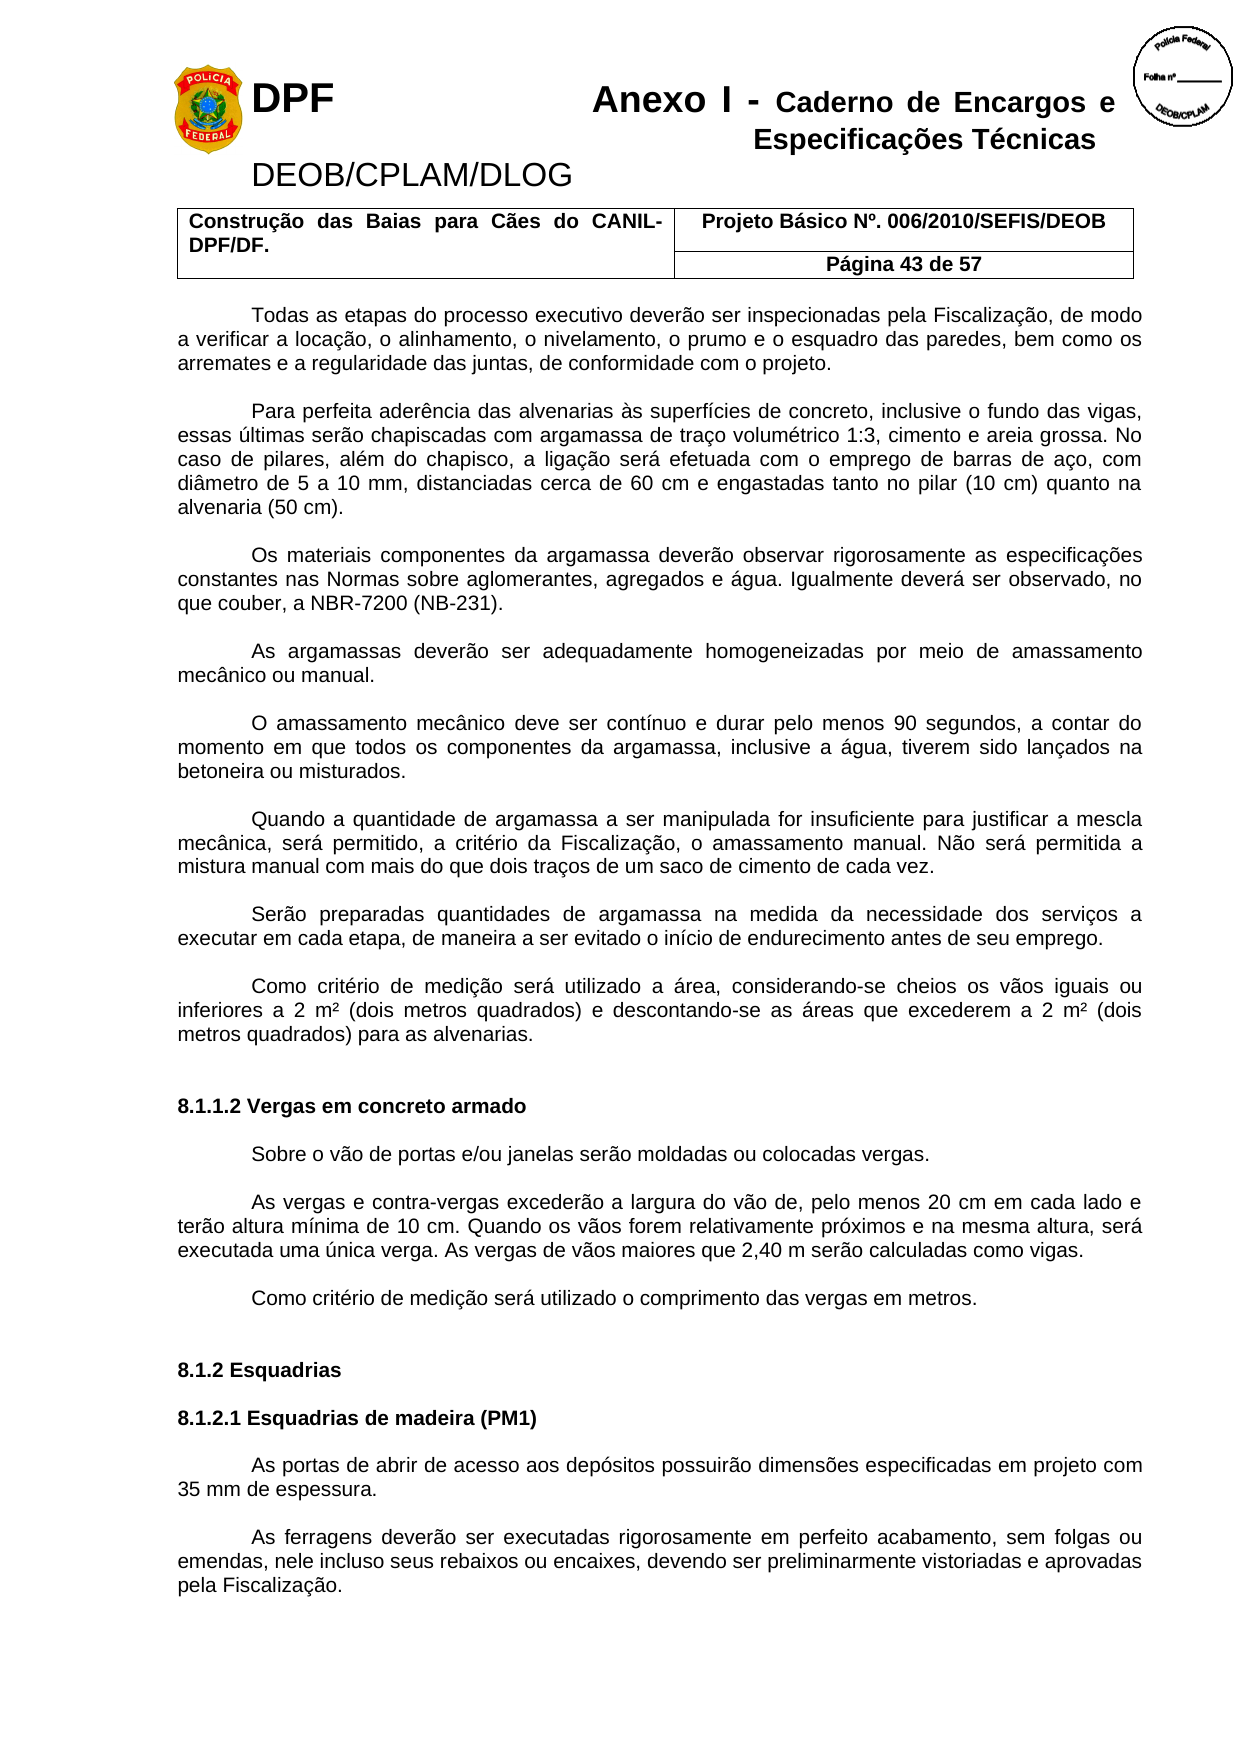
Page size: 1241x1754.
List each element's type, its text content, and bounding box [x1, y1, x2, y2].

text O amassamento mecânico deve ser contínuo e durar pelo menos 90 segundos, a contar do momento em que todos os componentes da argamassa, inclusive a água, tiverem sido lançados na betoneira ou misturados. [177, 711, 1144, 782]
text Como critério de medição será utilizado a área, considerando-se cheios os vãos iguais ou inferiores a (dois metros quadrados) e descontando-se as áreas que excederem a (dois metros quadrados) para as alvenarias. [177, 974, 1144, 1046]
text Todas as etapas do processo executivo deverão ser inspecionadas pela Fiscalização, de modo a verificar a locação, o alinhamento, o nivelamento, o prumo e o esquadro das paredes, bem como os arremates e a regularidade das juntas, de conformidade com o projeto. [177, 303, 1144, 375]
text As portas de abrir de acesso aos depósitos possuirão dimensões especificadas em projeto com 35 mm de espessura. [177, 1453, 1144, 1501]
text As vergas e contra-vergas excederão a largura do vão de, pelo menos em cada lado e terão altura mínima de . Quando os vãos forem relativamente próximos e na mesma altura, será executada uma única verga. As vergas de vãos maiores que serão calculadas como vigas. [177, 1190, 1144, 1262]
text 8.1.2.1 Esquadrias de madeira (PM1) [177, 1405, 1144, 1429]
text Como critério de medição será utilizado o comprimento das vergas em metros. [177, 1286, 1144, 1309]
text Para perfeita aderência das alvenarias às superfícies de concreto, inclusive o fundo das vigas, essas últimas serão chapiscadas com argamassa de traço volumétrico 1:3, cimento e areia grossa. No caso de pilares, além do chapisco, a ligação será efetuada com o emprego de barras de aço, com diâmetro de , distanciadas cerca de e engastadas tanto no pilar () quanto na alvenaria (). [177, 399, 1144, 519]
text Serão preparadas quantidades de argamassa na medida da necessidade dos serviços a executar em cada etapa, de maneira a ser evitado o início de endurecimento antes de seu emprego. [177, 902, 1144, 950]
text Quando a quantidade de argamassa a ser manipulada for insuficiente para justificar a mescla mecânica, será permitido, a critério da Fiscalização, o amassamento manual. Não será permitida a mistura manual com mais do que dois traços de um saco de cimento de cada vez. [177, 806, 1144, 878]
text 8.1.2 Esquadrias [177, 1357, 1144, 1381]
picture [1114, 16, 1241, 155]
text Sobre o vão de portas e/ou janelas serão moldadas ou colocadas vergas. [177, 1142, 1144, 1166]
text As argamassas deverão ser adequadamente homogeneizadas por meio de amassamento mecânico ou manual. [177, 639, 1144, 687]
text Os materiais componentes da argamassa deverão observar rigorosamente as especificações constantes nas Normas sobre aglomerantes, agregados e água. Igualmente deverá ser observado, no que couber, a NBR-7200 (NB-231). [177, 543, 1144, 615]
text 8.1.1.2 Vergas em concreto armado [177, 1094, 1144, 1118]
text As ferragens deverão ser executadas rigorosamente em perfeito acabamento, sem folgas ou emendas, nele incluso seus rebaixos ou encaixes, devendo ser preliminarmente vistoriadas e aprovadas pela Fiscalização. [177, 1525, 1144, 1597]
